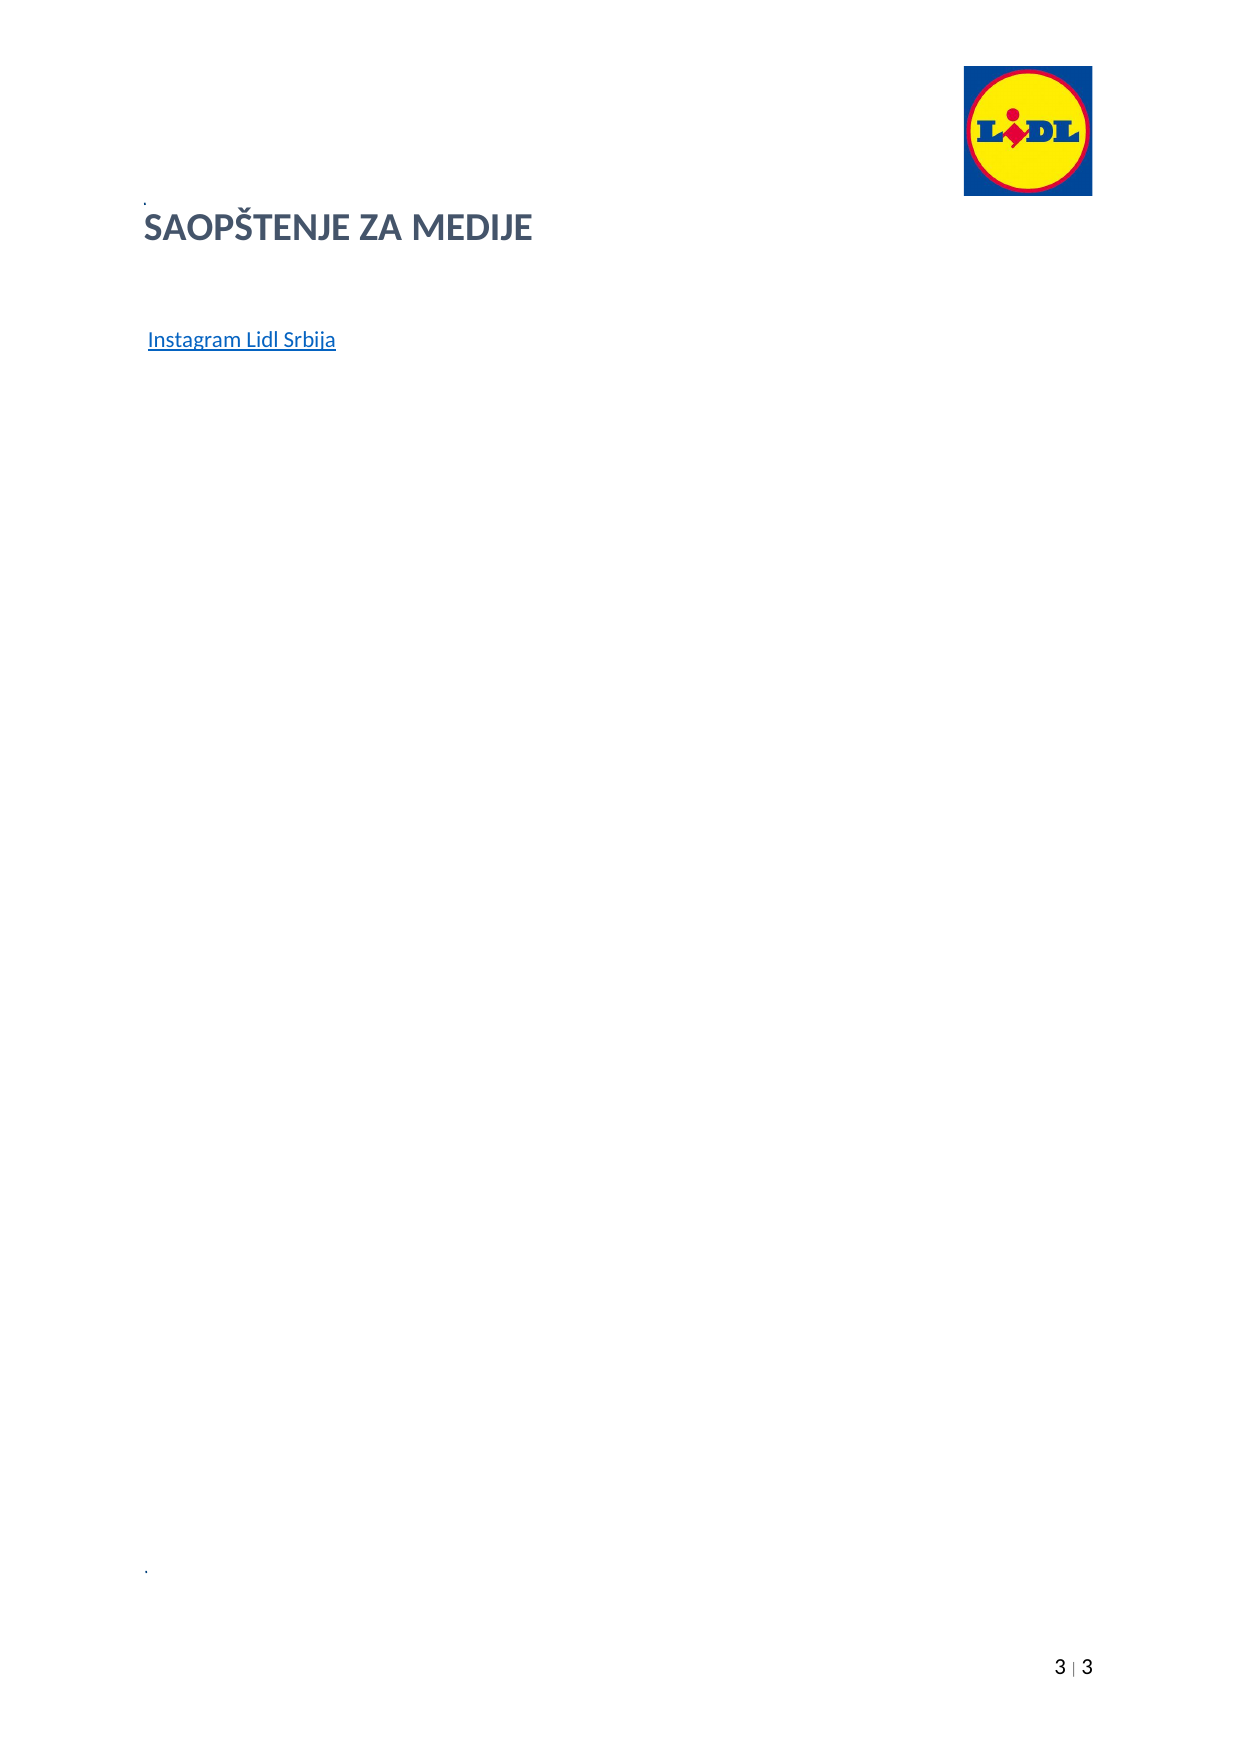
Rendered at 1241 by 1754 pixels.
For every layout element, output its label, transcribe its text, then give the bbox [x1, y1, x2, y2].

text Instagram Lidl Srbija [148, 325, 1092, 353]
picture [963, 66, 1093, 196]
